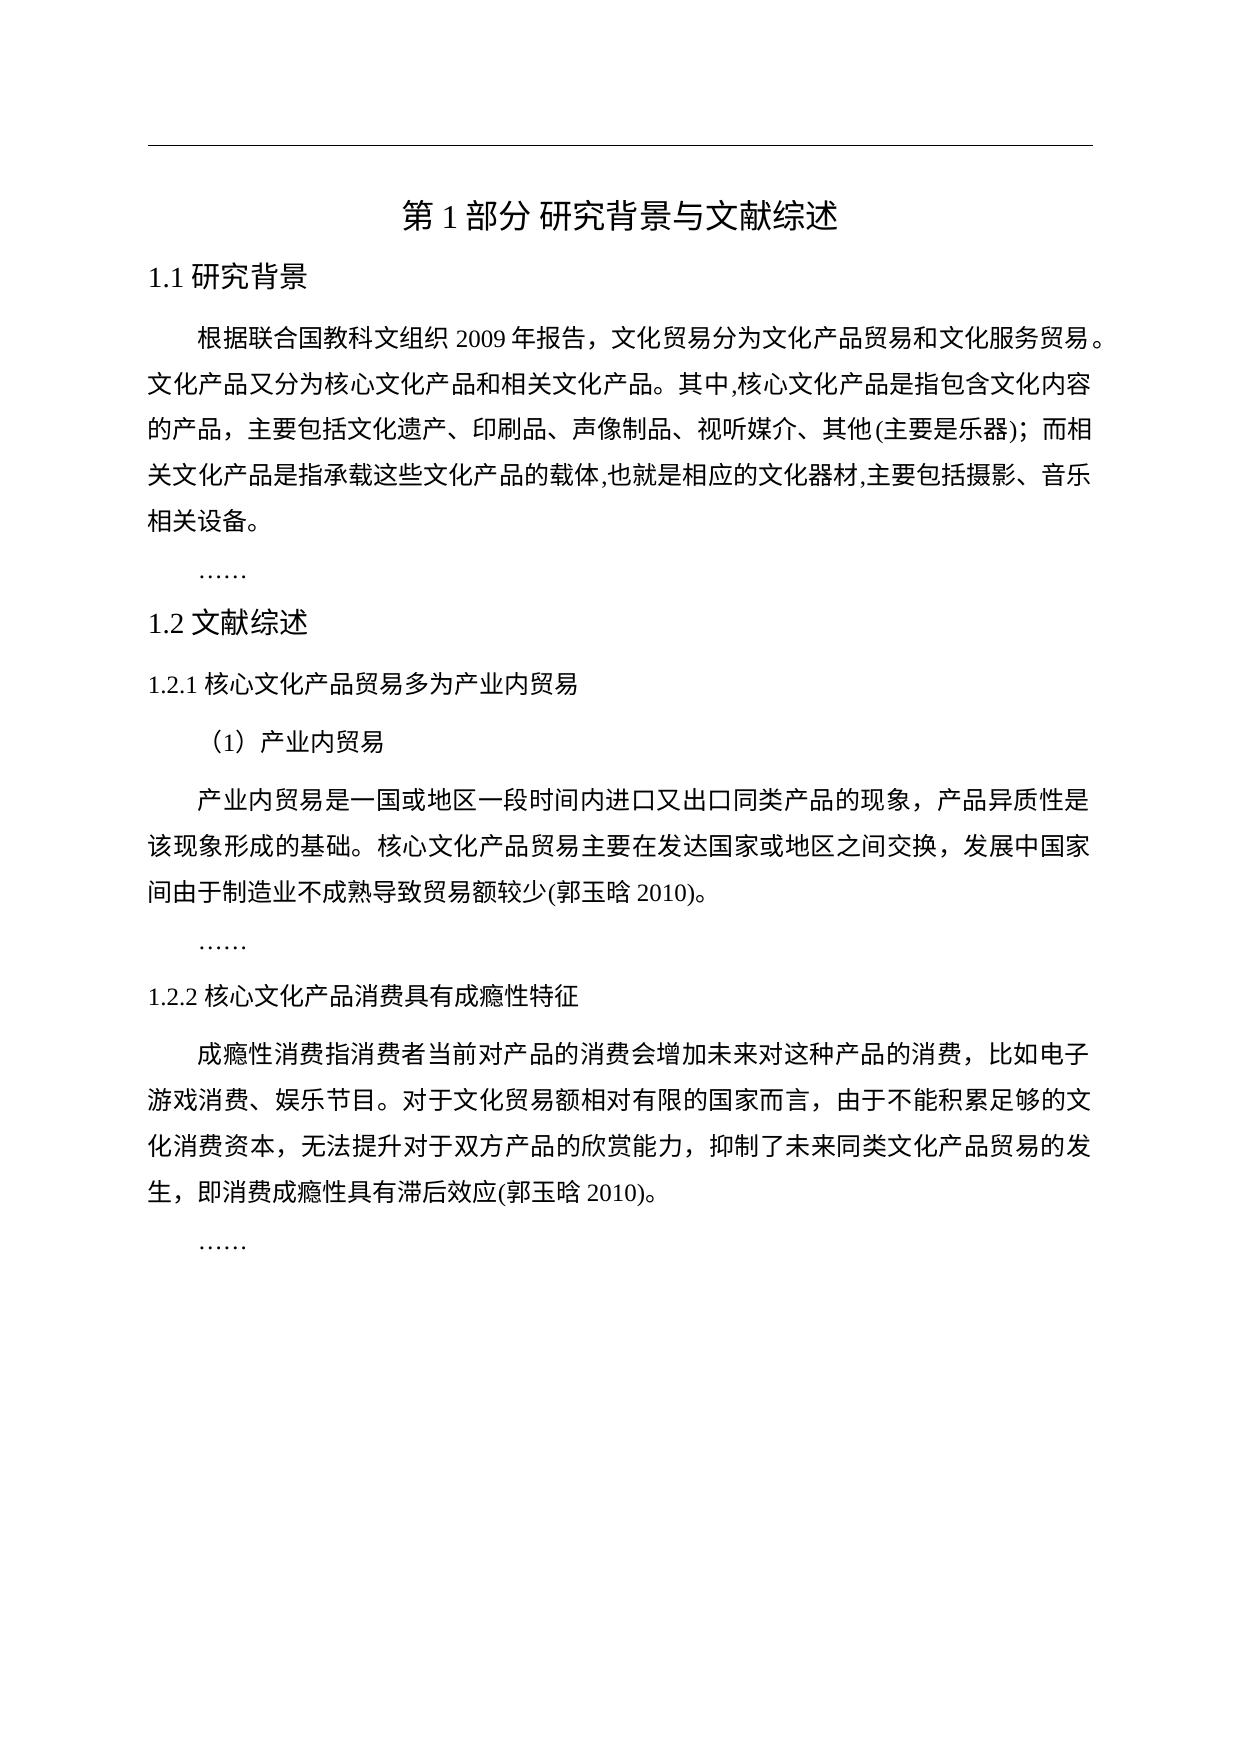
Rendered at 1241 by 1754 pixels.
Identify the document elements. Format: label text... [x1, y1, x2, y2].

text …… [148, 909, 1093, 954]
text 成瘾性消费指消费者当前对产品的消费会增加未来对这种产品的消费，比如电子游戏消费、娱乐节目。对于文化贸易额相对有限的国家而言，由于不能积累足够的文化消费资本，无法提升对于双方产品的欣赏能力，抑制了未来同类文化产品贸易的发生，即消费成瘾性具有滞后效应(郭玉晗 2010)。 [148, 1025, 1093, 1209]
subtitle 产业内贸易 [148, 713, 1093, 759]
subtitle 研究背景 [148, 250, 1093, 296]
subtitle 第1部分 研究背景与文献综述 [148, 190, 1093, 238]
subtitle 核心文化产品贸易多为产业内贸易 [148, 654, 1093, 700]
text 根据联合国教科文组织2009年报告，文化贸易分为文化产品贸易和文化服务贸易。文化产品又分为核心文化产品和相关文化产品。其中,核心文化产品是指包含文化内容的产品，主要包括文化遗产、印刷品、声像制品、视听媒介、其他(主要是乐器)；而相关文化产品是指承载这些文化产品的载体,也就是相应的文化器材,主要包括摄影、音乐相关设备。 [148, 309, 1093, 538]
text 产业内贸易是一国或地区一段时间内进口又出口同类产品的现象，产品异质性是该现象形成的基础。核心文化产品贸易主要在发达国家或地区之间交换，发展中国家间由于制造业不成熟导致贸易额较少(郭玉晗 2010)。 [148, 771, 1093, 909]
text …… [148, 1209, 1093, 1254]
subtitle 文献综述 [148, 596, 1093, 642]
subtitle 核心文化产品消费具有成瘾性特征 [148, 967, 1093, 1013]
text …… [148, 538, 1093, 584]
